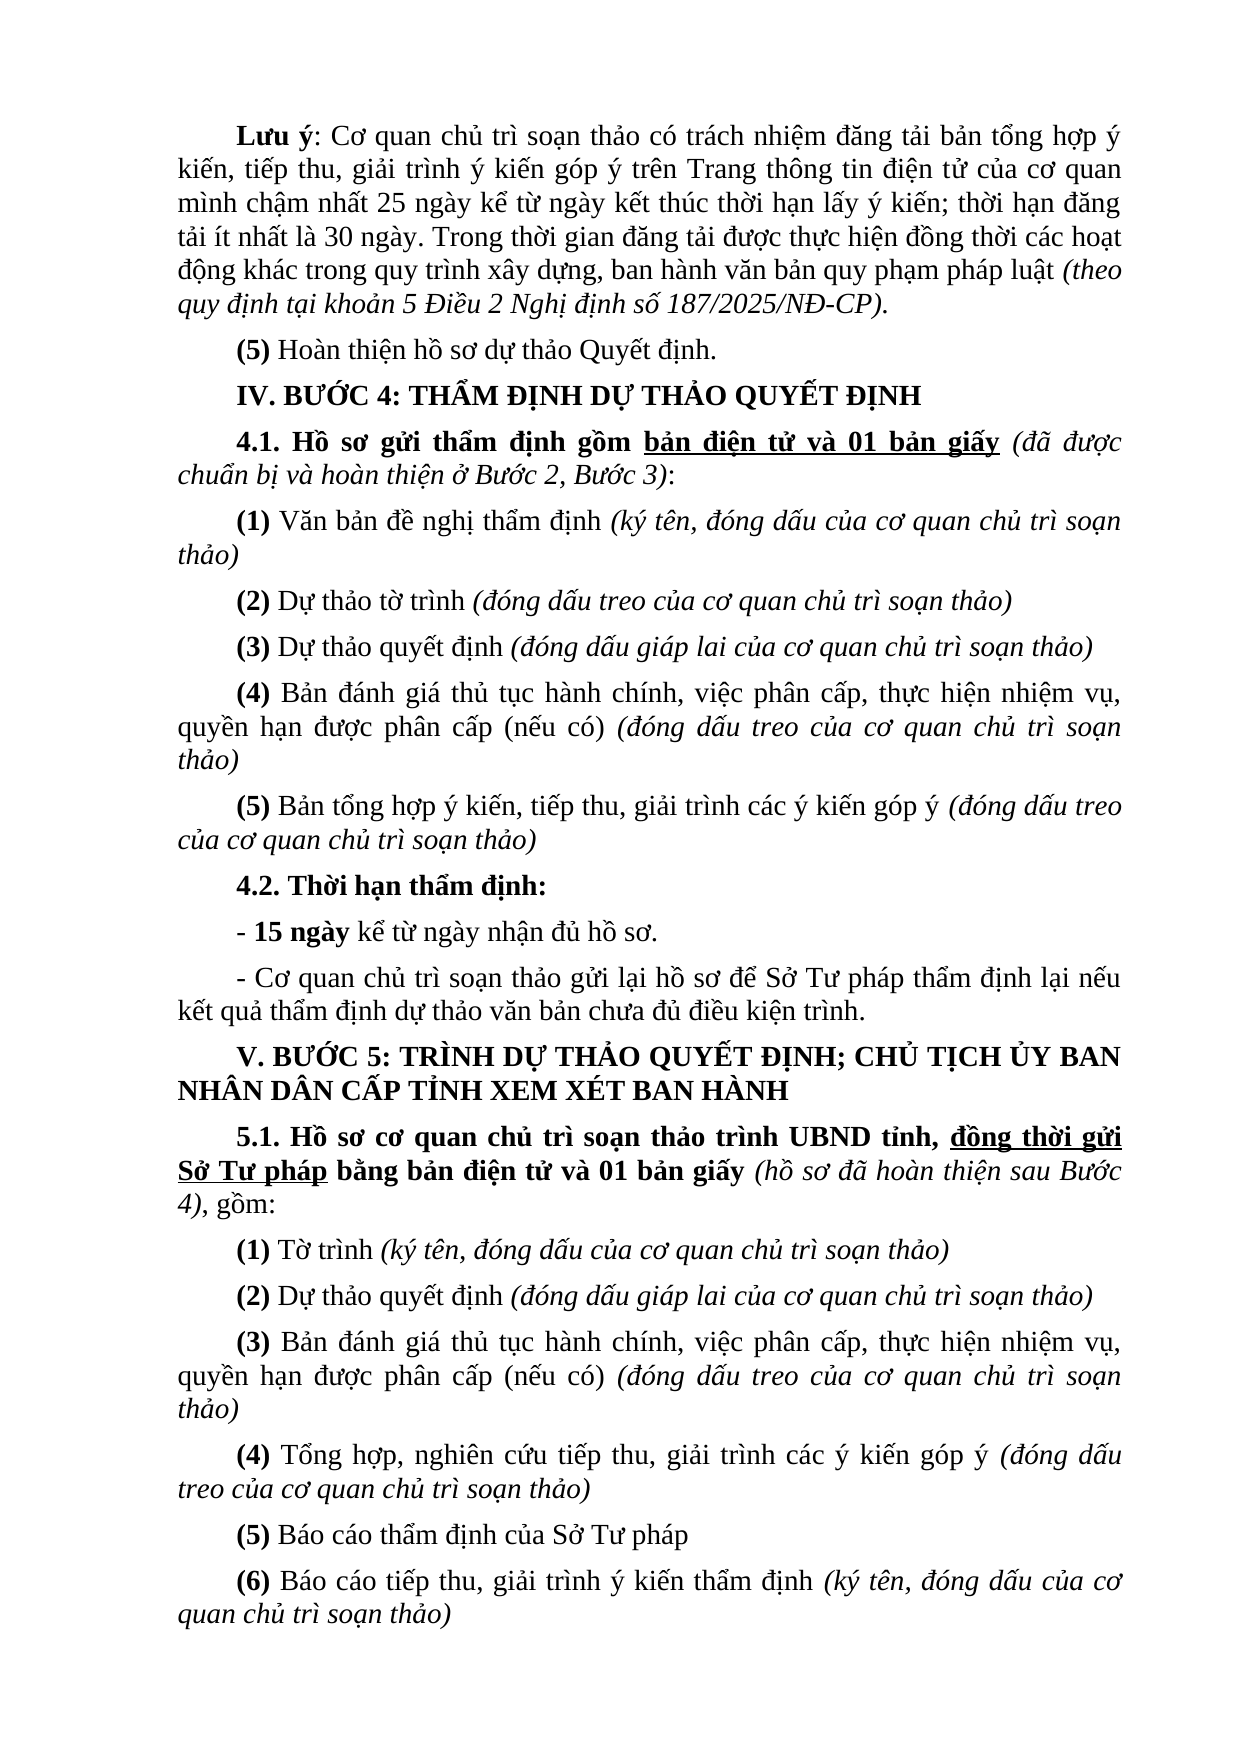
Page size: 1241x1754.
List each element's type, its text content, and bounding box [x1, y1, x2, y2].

text (1) Văn bản đề nghị thẩm định (ký tên, đóng dấu của cơ quan chủ trì soạn thảo) [177, 503, 1122, 571]
text (4) Bản đánh giá thủ tục hành chính, việc phân cấp, thực hiện nhiệm vụ, quyền hạn được phân cấp (nếu có) (đóng dấu treo của cơ quan chủ trì soạn thảo) [177, 675, 1122, 776]
text (4) Tổng hợp, nghiên cứu tiếp thu, giải trình các ý kiến góp ý (đóng dấu treo của cơ quan chủ trì soạn thảo) [177, 1437, 1122, 1504]
text Lưu ý: Cơ quan chủ trì soạn thảo có trách nhiệm đăng tải bản tổng hợp ý kiến, tiếp thu, giải trình ý kiến góp ý trên Trang thông tin điện tử của cơ quan mình chậm nhất 25 ngày kể từ ngày kết thúc thời hạn lấy ý kiến; thời hạn đăng tải ít nhất là 30 ngày. Trong thời gian đăng tải được thực hiện đồng thời các hoạt động khác trong quy trình xây dựng, ban hành văn bản quy phạm pháp luật (theo quy định tại khoản 5 Điều 2 Nghị định số 187/2025/NĐ-CP). [177, 118, 1122, 319]
text - Cơ quan chủ trì soạn thảo gửi lại hồ sơ để Sở Tư pháp thẩm định lại nếu kết quả thẩm định dự thảo văn bản chưa đủ điều kiện trình. [177, 960, 1122, 1027]
text (1) Tờ trình (ký tên, đóng dấu của cơ quan chủ trì soạn thảo) [177, 1232, 1122, 1266]
text - 15 ngày kể từ ngày nhận đủ hồ sơ. [177, 914, 1122, 947]
text (2) Dự thảo quyết định (đóng dấu giáp lai của cơ quan chủ trì soạn thảo) [177, 1278, 1122, 1312]
text V. BƯỚC 5: TRÌNH DỰ THẢO QUYẾT ĐỊNH; CHỦ TỊCH ỦY BAN NHÂN DÂN CẤP TỈNH XEM XÉT BAN HÀNH [177, 1039, 1122, 1107]
text 4.1. Hồ sơ gửi thẩm định gồm bản điện tử và 01 bản giấy (đã được chuẩn bị và hoàn thiện ở Bước 2, Bước 3): [177, 424, 1122, 491]
text IV. BƯỚC 4: THẨM ĐỊNH DỰ THẢO QUYẾT ĐỊNH [177, 378, 1122, 411]
text (3) Dự thảo quyết định (đóng dấu giáp lai của cơ quan chủ trì soạn thảo) [177, 629, 1122, 663]
text (5) Báo cáo thẩm định của Sở Tư pháp [177, 1517, 1122, 1551]
text (2) Dự thảo tờ trình (đóng dấu treo của cơ quan chủ trì soạn thảo) [177, 583, 1122, 617]
text 5.1. Hồ sơ cơ quan chủ trì soạn thảo trình UBND tỉnh, đồng thời gửi Sở Tư pháp bằng bản điện tử và 01 bản giấy (hồ sơ đã hoàn thiện sau Bước 4), gồm: [177, 1119, 1122, 1220]
text (3) Bản đánh giá thủ tục hành chính, việc phân cấp, thực hiện nhiệm vụ, quyền hạn được phân cấp (nếu có) (đóng dấu treo của cơ quan chủ trì soạn thảo) [177, 1324, 1122, 1425]
text (5) Hoàn thiện hồ sơ dự thảo Quyết định. [177, 332, 1122, 365]
text 4.2. Thời hạn thẩm định: [177, 868, 1122, 901]
text (5) Bản tổng hợp ý kiến, tiếp thu, giải trình các ý kiến góp ý (đóng dấu treo của cơ quan chủ trì soạn thảo) [177, 788, 1122, 855]
text (6) Báo cáo tiếp thu, giải trình ý kiến thẩm định (ký tên, đóng dấu của cơ quan chủ trì soạn thảo) [177, 1563, 1122, 1630]
